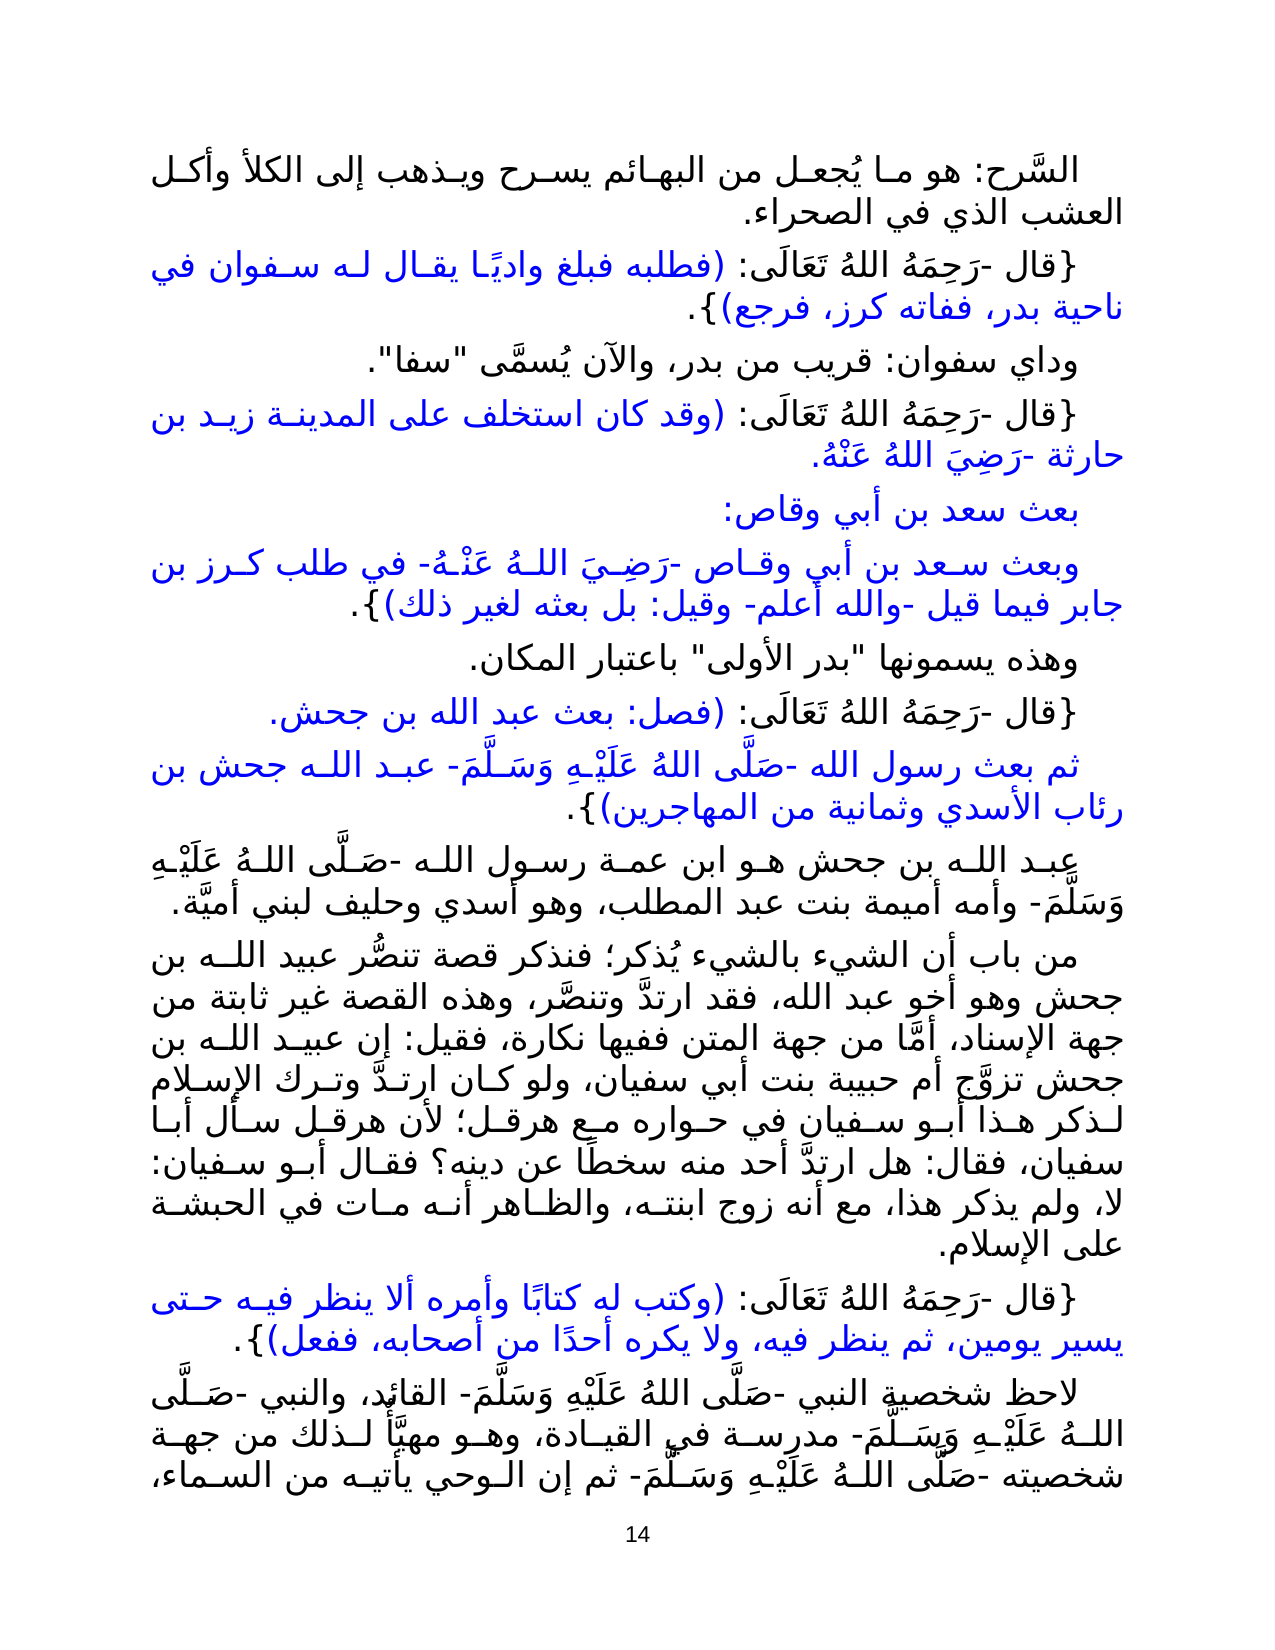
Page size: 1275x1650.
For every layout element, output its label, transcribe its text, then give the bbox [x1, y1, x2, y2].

text السَّرح: هو ما يُجعل من البهائم يسرح ويذهب إلى الكلأ وأكل العشب الذي في الصحراء. [150, 150, 1125, 232]
text عبد الله بن جحش هو ابن عمة رسول الله -صَلَّى اللهُ عَلَيْهِ وَسَلَّمَ- وأمه أميمة بنت عبد المطلب، وهو أسدي وحليف لبني أميَّة. [150, 840, 1125, 922]
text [150, 1372, 1125, 1496]
text وبعث سعد بن أبي وقاص -رَضِيَ اللهُ عَنْهُ- في طلب كرز بن جابر فيما قيل -والله أعلم- وقيل: بل بعثه لغير ذلك)}. [150, 542, 1125, 625]
text {قال -رَحِمَهُ اللهُ تَعَالَى: (فصل: بعث عبد الله بن جحش. [150, 691, 1125, 732]
text وهذه يسمونها "بدر الأولى" باعتبار المكان. [150, 637, 1125, 679]
text وداي سفوان: قريب من بدر، والآن يُسمَّى "سفا". [150, 340, 1125, 381]
text {قال -رَحِمَهُ اللهُ تَعَالَى: (وكتب له كتابًا وأمره ألا ينظر فيه حتى يسير يومين، ثم ينظر فيه، ولا يكره أحدًا من أصحابه، ففعل)}. [150, 1277, 1125, 1360]
text {قال -رَحِمَهُ اللهُ تَعَالَى: (فطلبه فبلغ واديًا يقال له سفوان في ناحية بدر، ففاته كرز، فرجع)}. [150, 245, 1125, 327]
text من باب أن الشيء بالشيء يُذكر؛ فنذكر قصة تنصُّر عبيد الله بن جحش وهو أخو عبد الله، فقد ارتدَّ وتنصَّر، وهذه القصة غير ثابتة من جهة الإسناد، أمَّا من جهة المتن ففيها نكارة، فقيل: إن عبيد الله بن جحش تزوَّج أم حبيبة بنت أبي سفيان، ولو كان ارتدَّ وترك الإسلام لذكر هذا أبو سفيان في حواره مع هرقل؛ لأن هرقل سأل أبا سفيان، فقال: هل ارتدَّ أحد منه سخطًا عن دينه؟ فقال أبو سفيان: لا، ولم يذكر هذا، مع أنه زوج ابنته، والظاهر أنه مات في الحبشة على الإسلام. [150, 935, 1125, 1265]
text {قال -رَحِمَهُ اللهُ تَعَالَى: (وقد كان استخلف على المدينة زيد بن حارثة -رَضِيَ اللهُ عَنْهُ. [150, 394, 1125, 476]
text ثم بعث رسول الله -صَلَّى اللهُ عَلَيْهِ وَسَلَّمَ- عبد الله جحش بن رئاب الأسدي وثمانية من المهاجرين)}. [150, 745, 1125, 827]
text بعث سعد بن أبي وقاص: [150, 489, 1125, 530]
